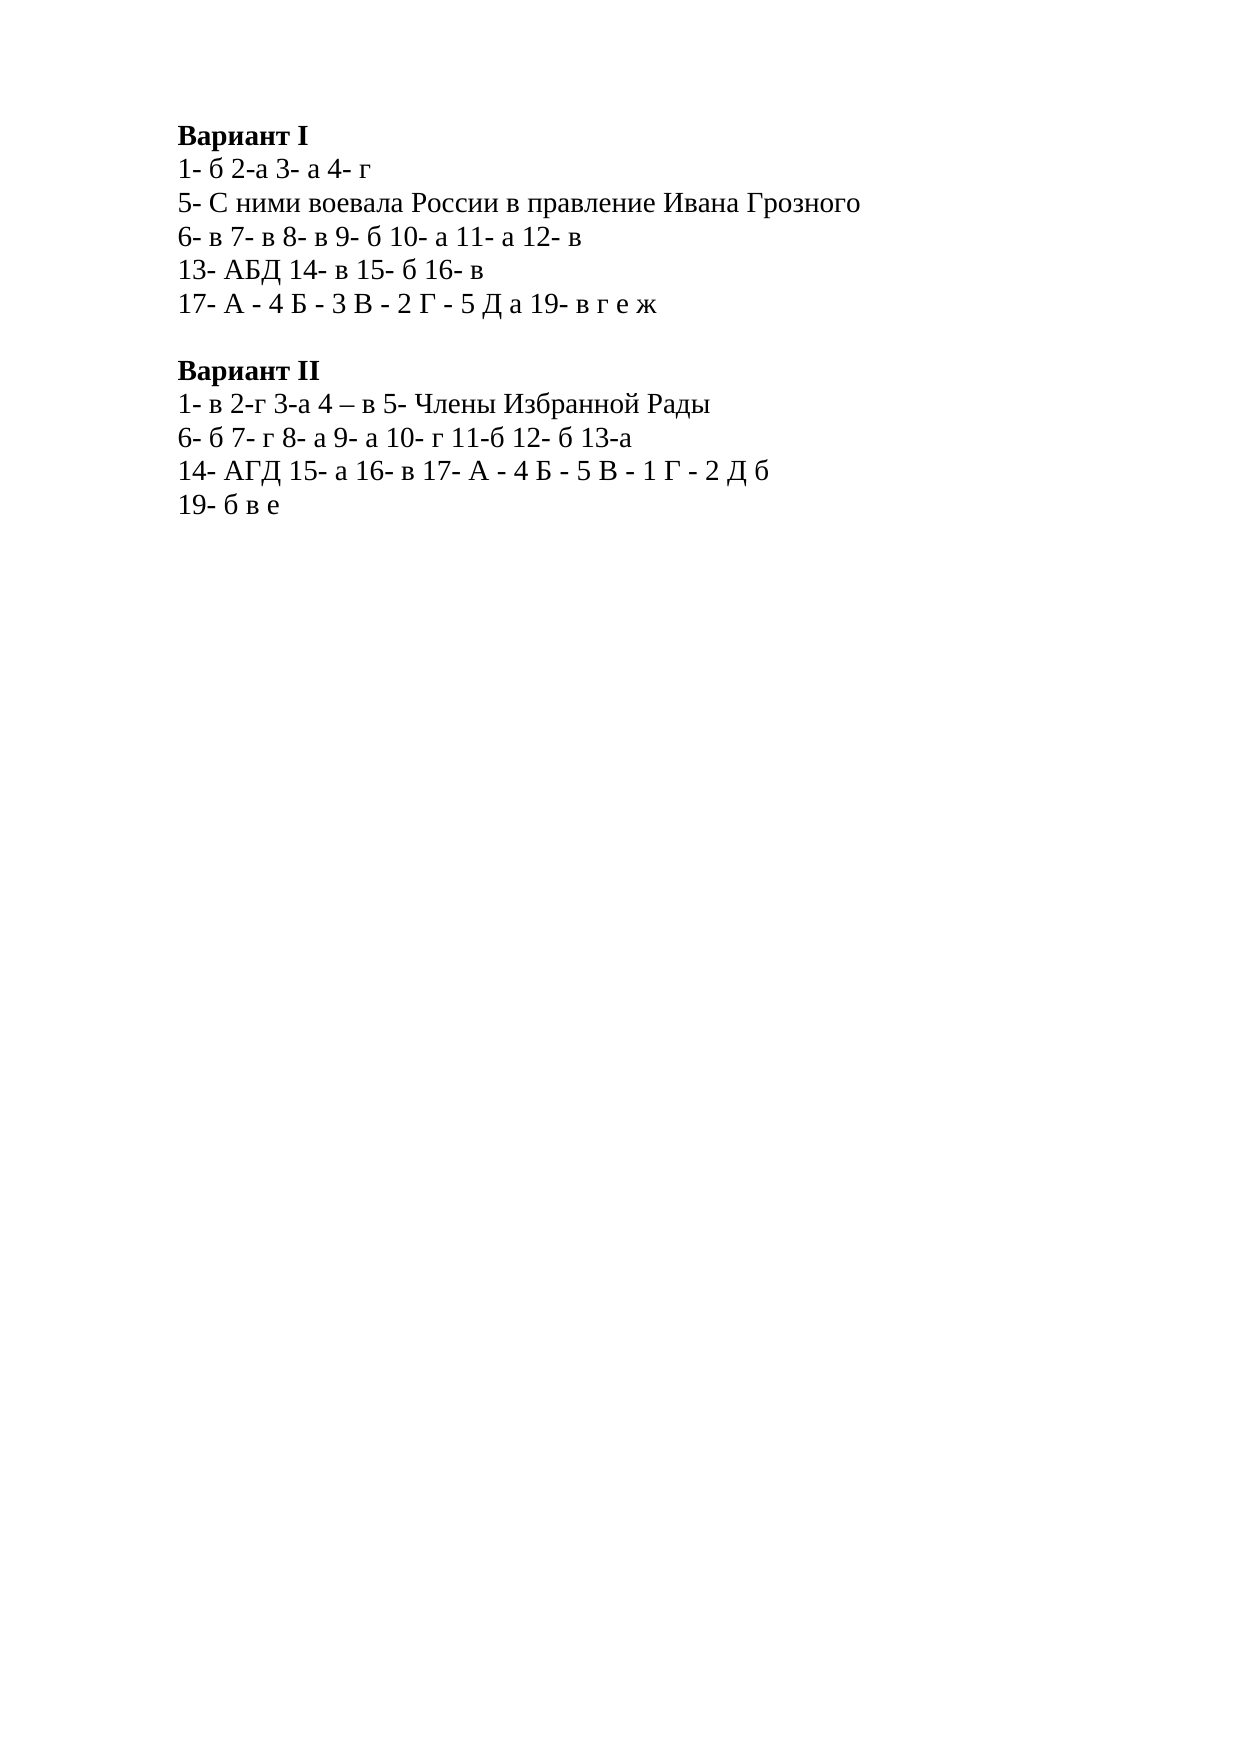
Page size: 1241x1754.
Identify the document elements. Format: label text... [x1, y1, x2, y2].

text 1- б 2-а 3- а 4- г [177, 152, 1152, 185]
text 5- С ними воевала России в правление Ивана Грозного [177, 185, 1152, 219]
text 17- А - 4 Б - 3 В - 2 Г - 5 Д а 19- в г е ж [177, 286, 1152, 319]
text Вариант I [177, 118, 1152, 152]
text 1- в 2-г 3-а 4 – в 5- Члены Избранной Рады [177, 386, 1152, 420]
text 6- б 7- г 8- а 9- а 10- г 11-б 12- б 13-а [177, 420, 1152, 453]
text 6- в 7- в 8- в 9- б 10- а 11- а 12- в [177, 219, 1152, 252]
text Вариант II [177, 353, 1152, 386]
text 14- АГД 15- а 16- в 17- А - 4 Б - 5 В - 1 Г - 2 Д б [177, 453, 1152, 487]
text 19- б в е [177, 487, 1152, 521]
text 13- АБД 14- в 15- б 16- в [177, 252, 1152, 286]
